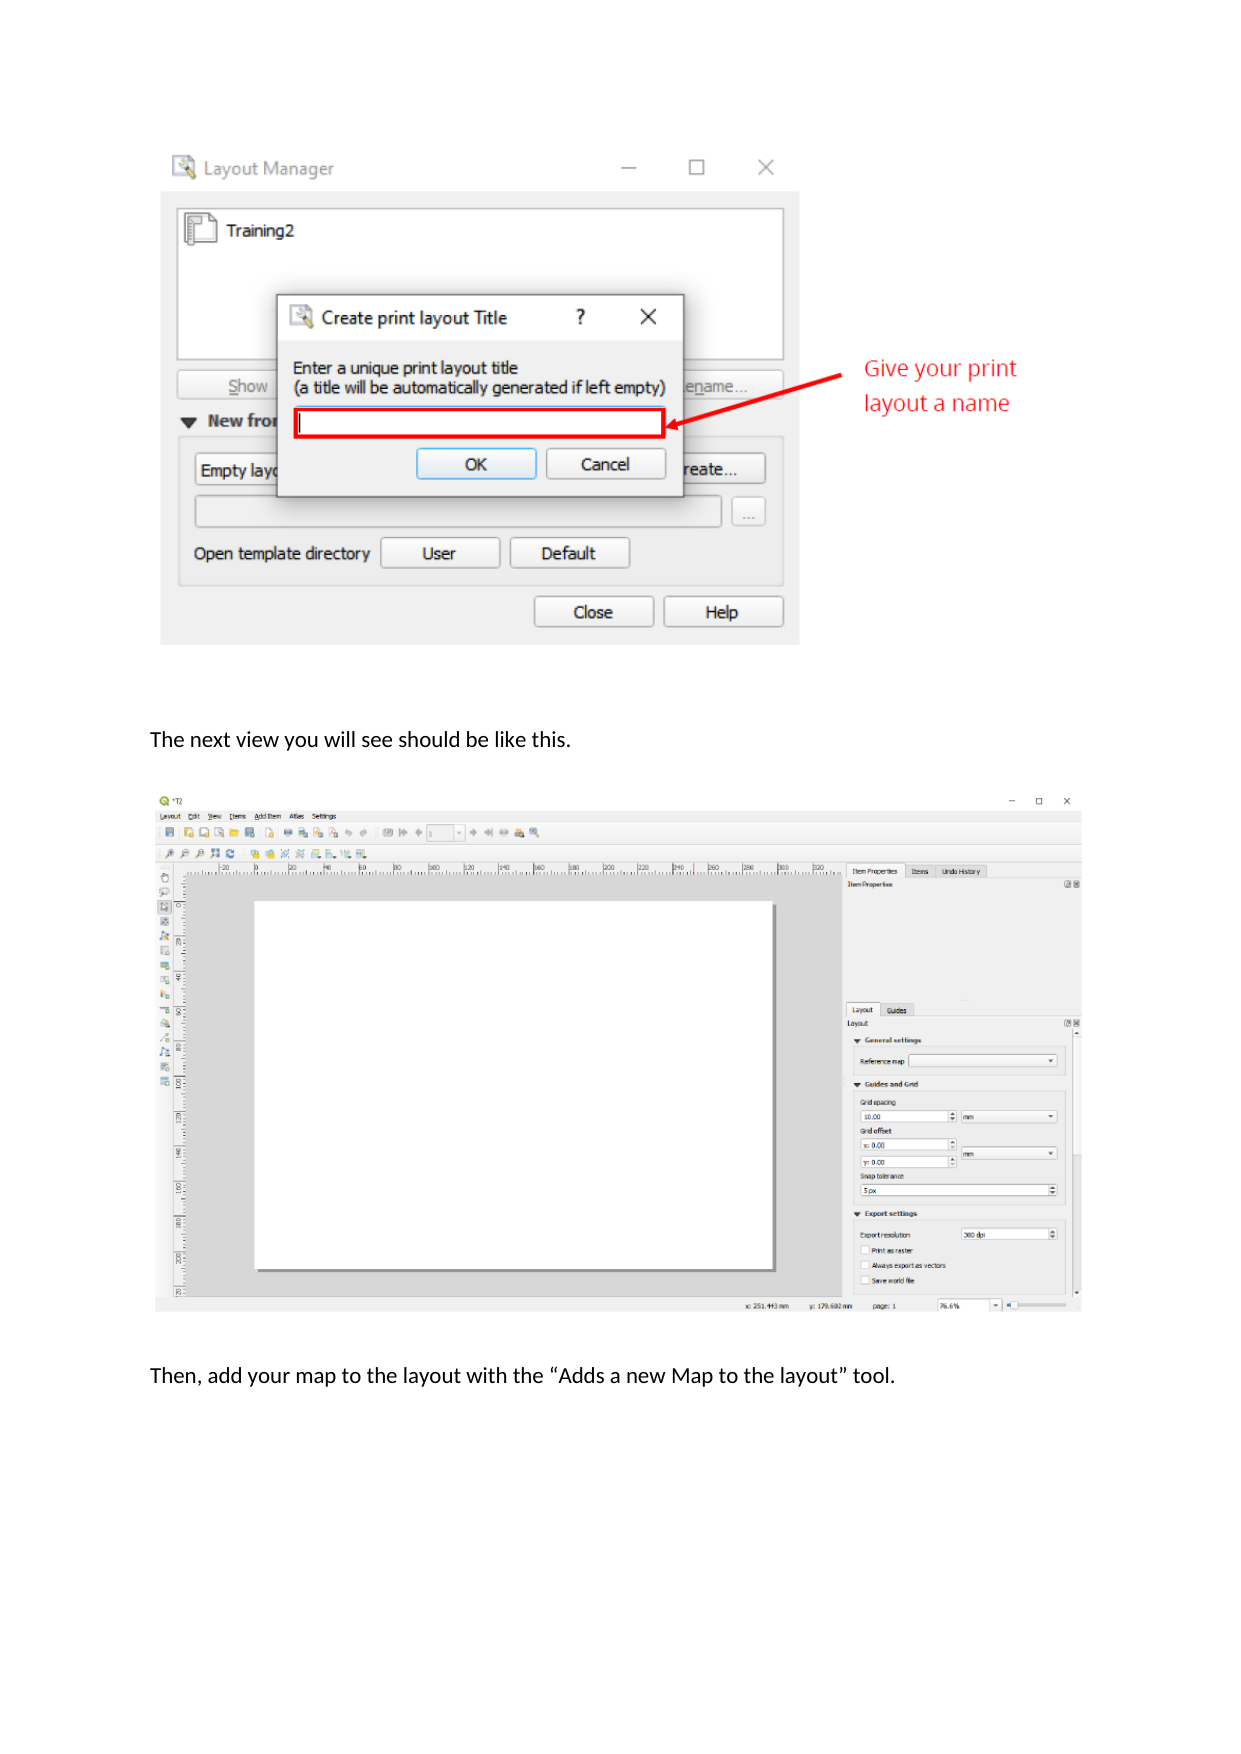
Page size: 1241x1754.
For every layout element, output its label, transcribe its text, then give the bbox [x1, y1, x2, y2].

text Then, add your map to the layout with the “Adds a new Map to the layout” tool. [150, 1361, 1090, 1389]
text The next view you will see should be like this. [150, 725, 1090, 753]
picture [150, 150, 1091, 684]
picture [150, 793, 1091, 1321]
